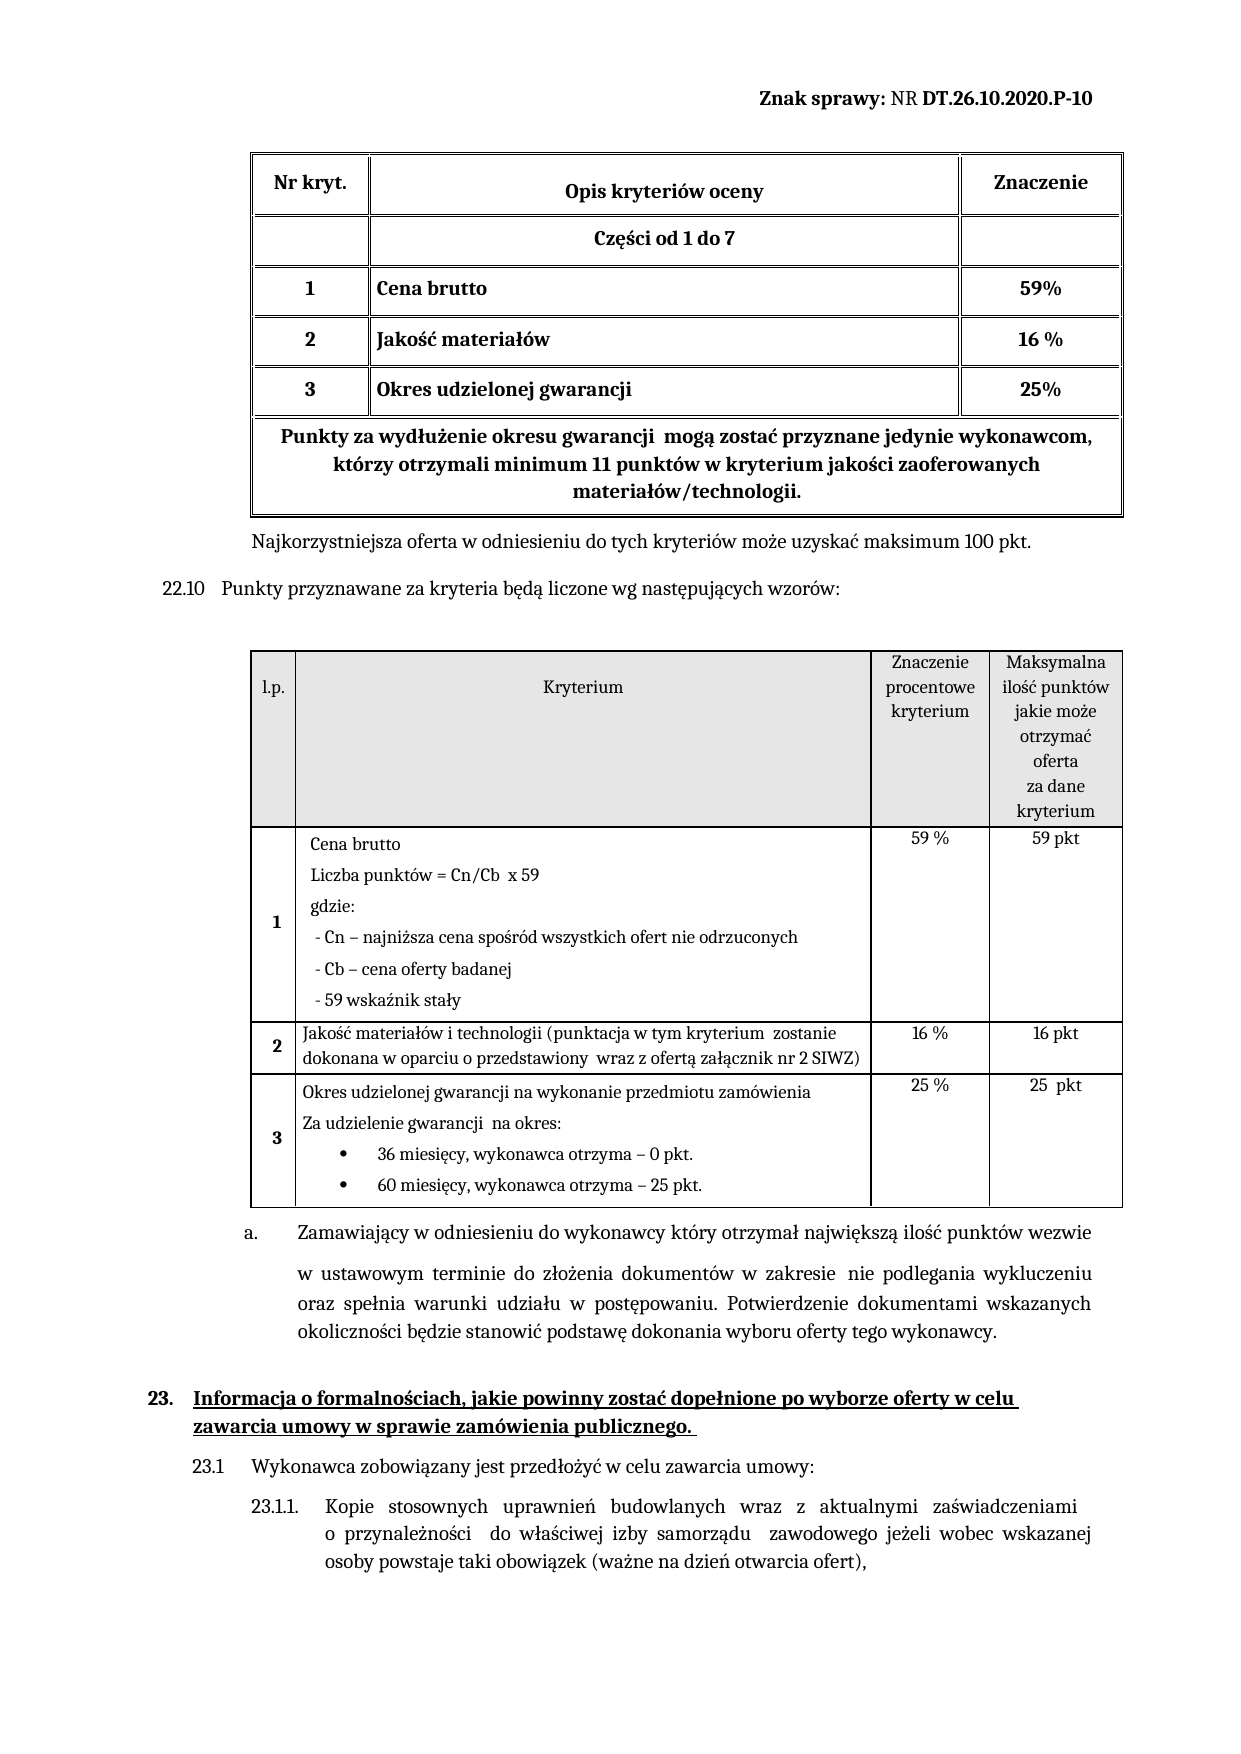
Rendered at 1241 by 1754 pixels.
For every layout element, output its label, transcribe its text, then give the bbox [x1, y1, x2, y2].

table_cell Cena brutto Liczba punktów = Cn/Cb x 59 gdzie: - Cn – najniższa cena spośród wszystkich ofert nie odrzuconych - Cb – cena oferty badanej - 59 wskaźnik stały [296, 828, 870, 1021]
table_header Maksymalna ilość punktów jakie może otrzymać oferta za dane kryterium [990, 652, 1122, 826]
table_cell Okres udzielonej gwarancji na wykonanie przedmiotu zamówienia Za udzielenie gwarancji na okres: 36 miesięcy, wykonawca otrzyma – 0 pkt. 60 miesięcy, wykonawca otrzyma – 25 pkt. [296, 1075, 870, 1206]
table_cell [251, 214, 369, 264]
table_cell 59% [962, 265, 1121, 315]
table_cell 1 [253, 265, 368, 315]
table_cell Jakość materiałów i technologii (punktacja w tym kryterium zostanie dokonana w oparciu o przedstawiony wraz z ofertą załącznik nr 2 SIWZ) [296, 1023, 870, 1073]
table_cell 2 [253, 315, 368, 365]
text Najkorzystniejsza oferta w odniesieniu do tych kryteriów może uzyskać maksimum 100 pkt. [251, 530, 1092, 554]
table_header Znaczenie [960, 155, 1121, 214]
table_cell 2 [252, 1023, 295, 1073]
table_cell 3 [252, 1075, 295, 1206]
list Kopie stosownych uprawnień budowlanych wraz z aktualnymi zaświadczeniami o przynależności do właściwej izby samorządu zawodowego jeżeli wobec wskazanej osoby powstaje taki obowiązek (ważne na dzień otwarcia ofert), [251, 1494, 1092, 1573]
table_header Opis kryteriów oceny [369, 153, 960, 214]
table_cell 25 % [872, 1075, 989, 1206]
table_cell 3 [251, 365, 369, 415]
table_header Znaczenie procentowe kryterium [872, 652, 989, 826]
table_header Nr kryt. [253, 155, 369, 214]
table_cell 16 % [962, 315, 1121, 365]
table_cell 25 pkt [990, 1075, 1122, 1206]
list Punkty przyznawane za kryteria będą liczone wg następujących wzorów: [162, 576, 1092, 600]
table_cell Cena brutto [371, 268, 958, 315]
table_header Kryterium [296, 652, 870, 826]
list Informacja o formalnościach, jakie powinny zostać dopełnione po wyborze oferty w celu zawarcia umowy w sprawie zamówienia publicznego. [148, 1387, 1092, 1438]
table_cell 25% [960, 365, 1122, 415]
table_cell 16 pkt [990, 1023, 1122, 1073]
list Zamawiający w odniesieniu do wykonawcy który otrzymał największą ilość punktów wezwie w ustawowym terminie do złożenia dokumentów w zakresie nie podlegania wykluczeniu oraz spełnia warunki udziału w postępowaniu. Potwierdzenie dokumentami wskazanych okoliczności będzie stanowić podstawę dokonania wyboru oferty tego wykonawcy. [244, 1220, 1092, 1343]
table_cell [960, 214, 1122, 264]
table_cell 16 % [872, 1023, 989, 1073]
table_cell Okres udzielonej gwarancji [371, 368, 958, 415]
table_cell 59 pkt [990, 828, 1122, 1021]
table_cell 1 [252, 828, 295, 1021]
table_cell 59 % [872, 828, 989, 1021]
list Wykonawca zobowiązany jest przedłożyć w celu zawarcia umowy: [192, 1454, 1092, 1478]
table_cell Jakość materiałów [371, 318, 958, 365]
table_cell Części od 1 do 7 [371, 217, 958, 264]
table_header l.p. [252, 652, 295, 826]
table_cell Punkty za wydłużenie okresu gwarancji mogą zostać przyznane jedynie wykonawcom, którzy otrzymali minimum 11 punktów w kryterium jakości zaoferowanych materiałów/technologii. [251, 415, 1122, 514]
